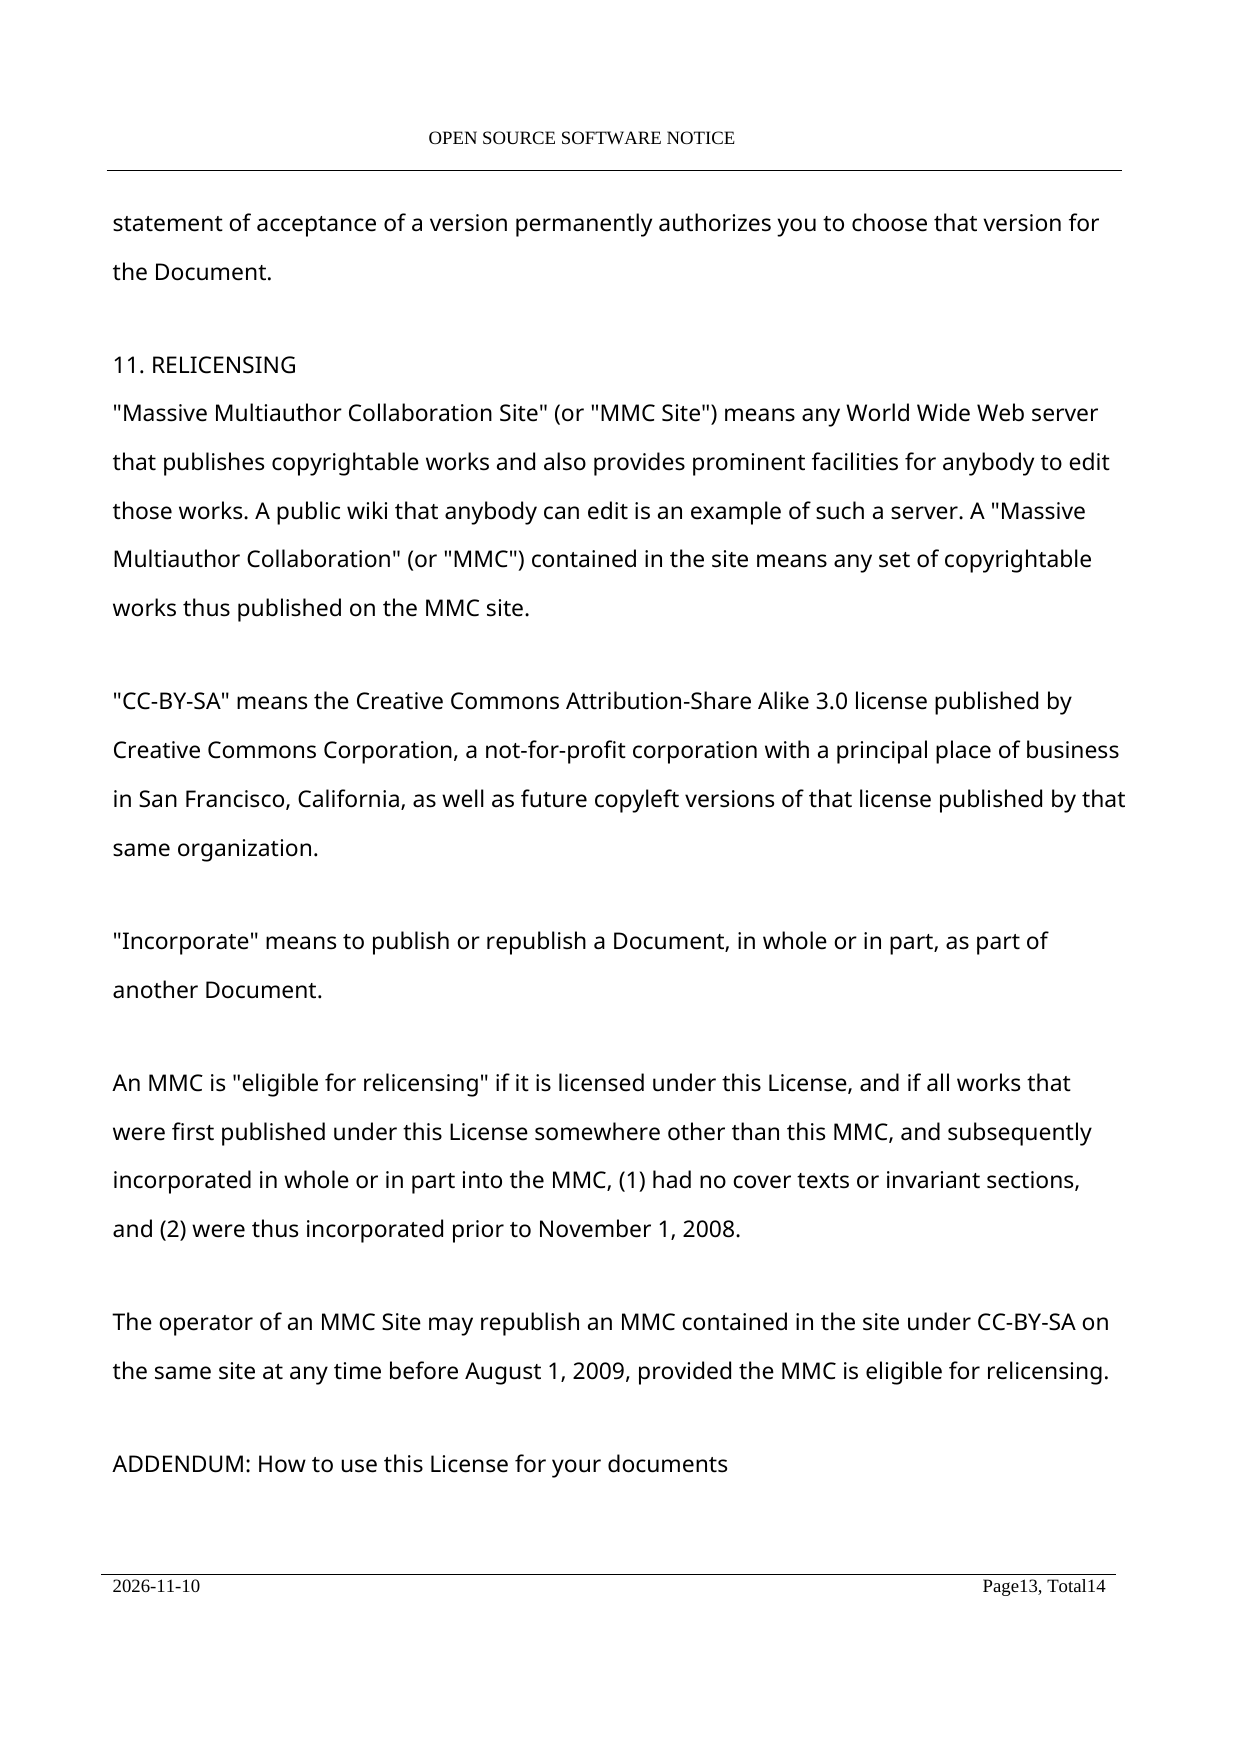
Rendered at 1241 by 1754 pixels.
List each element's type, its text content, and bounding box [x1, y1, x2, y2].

text ADDENDUM: How to use this License for your documents [112, 1448, 1128, 1480]
text "Massive Multiauthor Collaboration Site" (or "MMC Site") means any World Wide Web server that publishes copyrightable works and also provides prominent facilities for anybody to edit those works. A public wiki that anybody can edit is an example of such a server. A "Massive Multiauthor Collaboration" (or "MMC") contained in the site means any set of copyrightable works thus published on the MMC site. [112, 396, 1128, 624]
text 11. RELICENSING [112, 348, 1128, 381]
text The operator of an MMC Site may republish an MMC contained in the site under CC-BY-SA on the same site at any time before August 1, 2009, provided the MMC is eligible for relicensing. [112, 1306, 1128, 1387]
text "Incorporate" means to publish or republish a Document, in whole or in part, as part of another Document. [112, 924, 1128, 1005]
text An MMC is "eligible for relicensing" if it is licensed under this License, and if all works that were first published under this License somewhere other than this MMC, and subsequently incorporated in whole or in part into the MMC, (1) had no cover texts or invariant sections, and (2) were thus incorporated prior to November 1, 2008. [112, 1066, 1128, 1245]
text "CC-BY-SA" means the Creative Commons Attribution-Share Alike 3.0 license published by Creative Commons Corporation, a not-for-profit corporation with a principal place of business in San Francisco, California, as well as future copyleft versions of that license published by that same organization. [112, 685, 1128, 863]
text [112, 206, 1128, 288]
